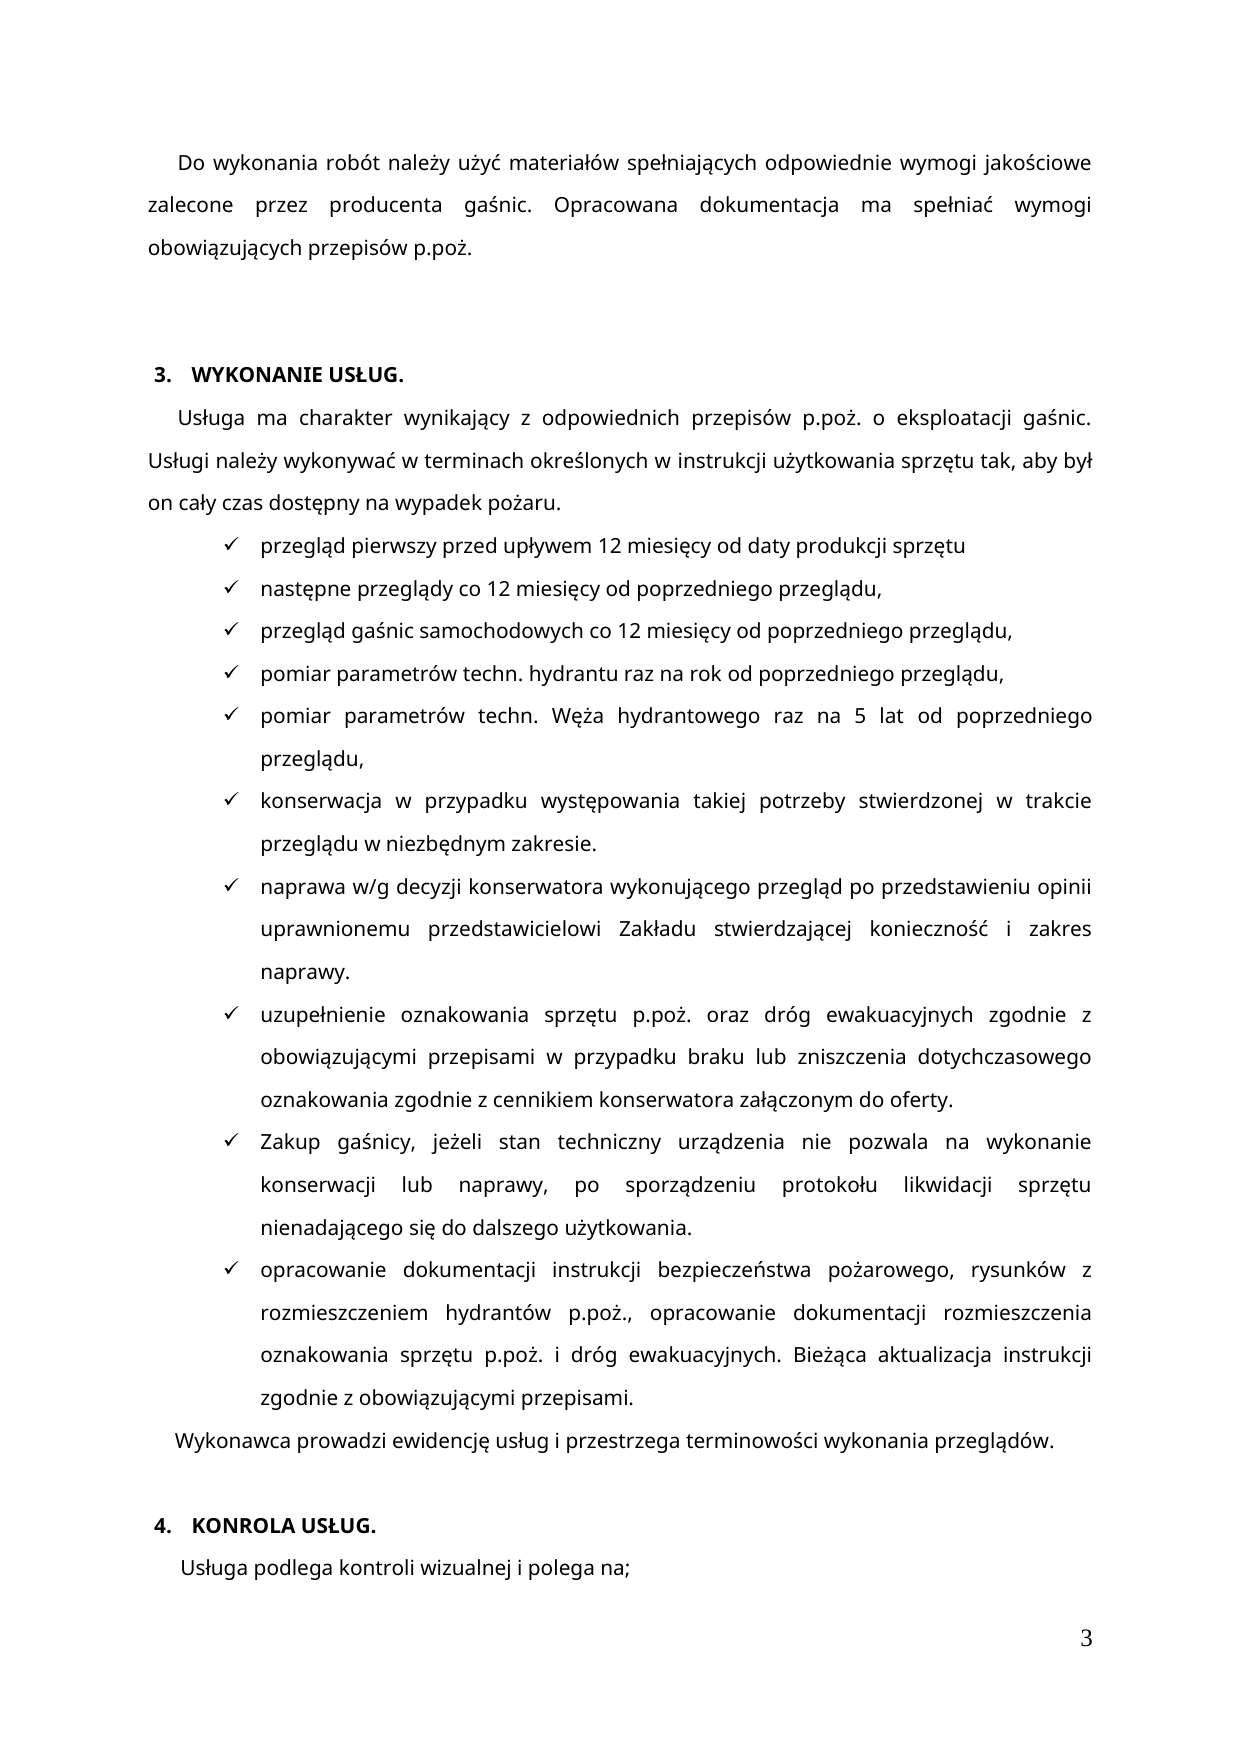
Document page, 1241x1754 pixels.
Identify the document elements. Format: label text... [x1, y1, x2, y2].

text Do wykonania robót należy użyć materiałów spełniających odpowiednie wymogi jakościowe zalecone przez producenta gaśnic. Opracowana dokumentacja ma spełniać wymogi obowiązujących przepisów p.poż. [148, 148, 1093, 261]
list KONROLA USŁUG. [154, 1511, 1093, 1539]
text Usługa ma charakter wynikający z odpowiednich przepisów p.poż. o eksploatacji gaśnic. Usługi należy wykonywać w terminach określonych w instrukcji użytkowania sprzętu tak, aby był on cały czas dostępny na wypadek pożaru. [148, 403, 1093, 517]
list pomiar parametrów techn. Węża hydrantowego raz na 5 lat od poprzedniego przeglądu, [223, 701, 1093, 772]
list przegląd pierwszy przed upływem 12 miesięcy od daty produkcji sprzętu [223, 531, 1093, 559]
list pomiar parametrów techn. hydrantu raz na rok od poprzedniego przeglądu, [223, 659, 1093, 687]
text Wykonawca prowadzi ewidencję usług i przestrzega terminowości wykonania przeglądów. [148, 1426, 1093, 1454]
list WYKONANIE USŁUG. [154, 361, 1093, 389]
list konserwacja w przypadku występowania takiej potrzeby stwierdzonej w trakcie przeglądu w niezbędnym zakresie. [223, 787, 1093, 858]
text Usługa podlega kontroli wizualnej i polega na; [148, 1553, 1093, 1582]
list przegląd gaśnic samochodowych co 12 miesięcy od poprzedniego przeglądu, [223, 616, 1093, 645]
list uzupełnienie oznakowania sprzętu p.poż. oraz dróg ewakuacyjnych zgodnie z obowiązującymi przepisami w przypadku braku lub zniszczenia dotychczasowego oznakowania zgodnie z cennikiem konserwatora załączonym do oferty. [223, 1000, 1093, 1113]
list opracowanie dokumentacji instrukcji bezpieczeństwa pożarowego, rysunków z rozmieszczeniem hydrantów p.poż., opracowanie dokumentacji rozmieszczenia oznakowania sprzętu p.poż. i dróg ewakuacyjnych. Bieżąca aktualizacja instrukcji zgodnie z obowiązującymi przepisami. [223, 1255, 1093, 1412]
list następne przeglądy co 12 miesięcy od poprzedniego przeglądu, [223, 574, 1093, 602]
list naprawa w/g decyzji konserwatora wykonującego przegląd po przedstawieniu opinii uprawnionemu przedstawicielowi Zakładu stwierdzającej konieczność i zakres naprawy. [223, 872, 1093, 986]
list Zakup gaśnicy, jeżeli stan techniczny urządzenia nie pozwala na wykonanie konserwacji lub naprawy, po sporządzeniu protokołu likwidacji sprzętu nienadającego się do dalszego użytkowania. [223, 1127, 1093, 1241]
